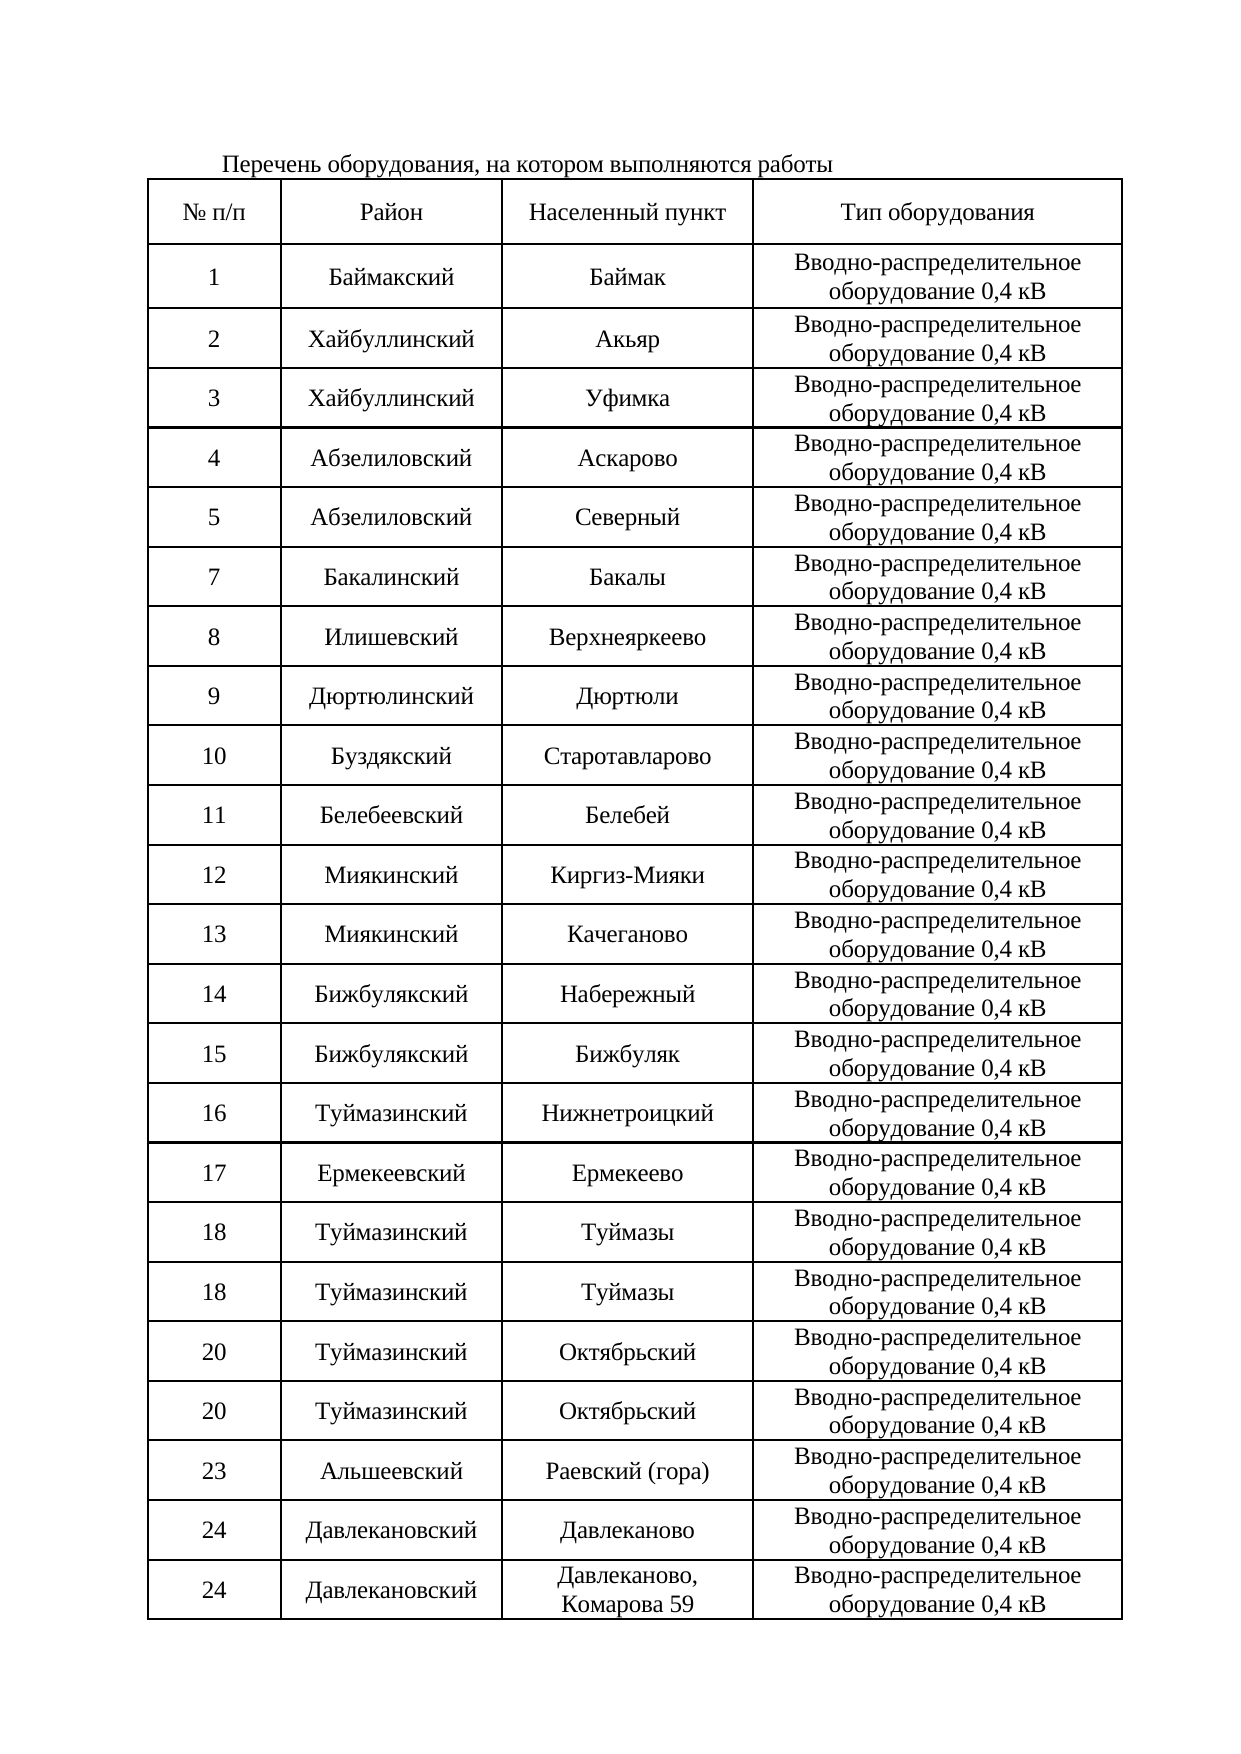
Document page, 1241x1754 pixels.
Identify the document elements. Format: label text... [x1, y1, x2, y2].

table_cell Нижнетроицкий [503, 1084, 752, 1141]
table_cell Вводно-распределительное оборудование 0,4 кВ [754, 1441, 1121, 1499]
table_cell Туймазинский [282, 1322, 501, 1380]
table_cell Хайбуллинский [282, 309, 501, 367]
table_cell Туймазинский [282, 1084, 501, 1141]
table_header Тип оборудования [754, 180, 1121, 243]
table_cell Бижбулякский [282, 1024, 501, 1082]
table_cell Илишевский [282, 607, 501, 665]
table_cell Туймазы [503, 1263, 752, 1320]
table_cell Вводно-распределительное оборудование 0,4 кВ [754, 846, 1121, 903]
table_header № п/п [149, 180, 280, 243]
table_cell 13 [149, 905, 280, 963]
table_cell Абзелиловский [282, 488, 501, 546]
table_cell 20 [149, 1382, 280, 1439]
table_cell 15 [149, 1024, 280, 1082]
table_cell 10 [149, 726, 280, 784]
table_cell Вводно-распределительное оборудование 0,4 кВ [754, 488, 1121, 546]
table_cell Вводно-распределительное оборудование 0,4 кВ [754, 607, 1121, 665]
table_cell Старотавларово [503, 726, 752, 784]
table_header Населенный пункт [503, 180, 752, 243]
table_cell Вводно-распределительное оборудование 0,4 кВ [754, 667, 1121, 724]
table_cell Туймазинский [282, 1263, 501, 1320]
table_cell 8 [149, 607, 280, 665]
table_cell Ермекеевский [282, 1144, 501, 1201]
table_cell Вводно-распределительное оборудование 0,4 кВ [754, 429, 1121, 486]
table_cell 23 [149, 1441, 280, 1499]
table_cell Давлеканово [503, 1501, 752, 1558]
table_cell 17 [149, 1144, 280, 1201]
table_cell Бакалы [503, 548, 752, 605]
table_cell Вводно-распределительное оборудование 0,4 кВ [754, 786, 1121, 843]
table_cell 1 [149, 245, 280, 307]
table_cell Миякинский [282, 846, 501, 903]
table_cell Уфимка [503, 369, 752, 426]
table_cell Бижбуляк [503, 1024, 752, 1082]
table_cell 9 [149, 667, 280, 724]
table_cell 12 [149, 846, 280, 903]
table_cell Ермекеево [503, 1144, 752, 1201]
table_cell 2 [149, 309, 280, 367]
table_cell Акьяр [503, 309, 752, 367]
table_cell Вводно-распределительное оборудование 0,4 кВ [754, 1382, 1121, 1439]
table_cell 5 [149, 488, 280, 546]
table_cell Вводно-распределительное оборудование 0,4 кВ [754, 1322, 1121, 1380]
table_cell Баймакский [282, 245, 501, 307]
table_cell Абзелиловский [282, 429, 501, 486]
table_cell Альшеевский [282, 1441, 501, 1499]
table_cell Вводно-распределительное оборудование 0,4 кВ [754, 965, 1121, 1022]
table_cell Октябрьский [503, 1382, 752, 1439]
table_cell 24 [149, 1561, 280, 1618]
table_cell Вводно-распределительное оборудование 0,4 кВ [754, 548, 1121, 605]
table_cell Качеганово [503, 905, 752, 963]
table_cell Давлекановский [282, 1561, 501, 1618]
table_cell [754, 1501, 1121, 1558]
table_cell Раевский (гора) [503, 1441, 752, 1499]
table_cell Туймазинский [282, 1203, 501, 1261]
table_cell Туймазинский [282, 1382, 501, 1439]
table_cell Набережный [503, 965, 752, 1022]
table_cell 18 [149, 1203, 280, 1261]
table_cell Буздякский [282, 726, 501, 784]
table_cell Верхнеяркеево [503, 607, 752, 665]
table_cell Давлеканово, Комарова 59 [503, 1561, 752, 1618]
table_cell Вводно-распределительное оборудование 0,4 кВ [754, 905, 1121, 963]
table_cell 24 [149, 1501, 280, 1558]
table_cell Вводно-распределительное оборудование 0,4 кВ [754, 1263, 1121, 1320]
table_cell Киргиз-Мияки [503, 846, 752, 903]
table_cell Северный [503, 488, 752, 546]
table_cell 3 [149, 369, 280, 426]
table_cell Аскарово [503, 429, 752, 486]
table_cell Октябрьский [503, 1322, 752, 1380]
text Перечень оборудования, на котором выполняются работы [148, 149, 1152, 178]
table_cell 14 [149, 965, 280, 1022]
table_cell 20 [149, 1322, 280, 1380]
table_header Район [282, 180, 501, 243]
table_cell Вводно-распределительное оборудование 0,4 кВ [754, 726, 1121, 784]
table_cell Белебей [503, 786, 752, 843]
table_cell Туймазы [503, 1203, 752, 1261]
table_cell 11 [149, 786, 280, 843]
table_cell Вводно-распределительное оборудование 0,4 кВ [754, 245, 1121, 307]
table_cell Белебеевский [282, 786, 501, 843]
table_cell Вводно-распределительное оборудование 0,4 кВ [754, 1203, 1121, 1261]
table_cell 7 [149, 548, 280, 605]
table_cell Вводно-распределительное оборудование 0,4 кВ [754, 1144, 1121, 1201]
table_cell Миякинский [282, 905, 501, 963]
table_cell Бижбулякский [282, 965, 501, 1022]
table_cell Вводно-распределительное оборудование 0,4 кВ [754, 1024, 1121, 1082]
table_cell Дюртюли [503, 667, 752, 724]
table_cell Баймак [503, 245, 752, 307]
table_cell 18 [149, 1263, 280, 1320]
table_cell Хайбуллинский [282, 369, 501, 426]
table_cell Вводно-распределительное оборудование 0,4 кВ [754, 369, 1121, 426]
table_cell 16 [149, 1084, 280, 1141]
table_cell 4 [149, 429, 280, 486]
table_cell Вводно-распределительное оборудование 0,4 кВ [754, 1084, 1121, 1141]
table_cell Бакалинский [282, 548, 501, 605]
table_cell Вводно-распределительное оборудование 0,4 кВ [754, 309, 1121, 367]
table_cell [754, 1561, 1121, 1618]
table_cell Давлекановский [282, 1501, 501, 1558]
table_cell Дюртюлинский [282, 667, 501, 724]
